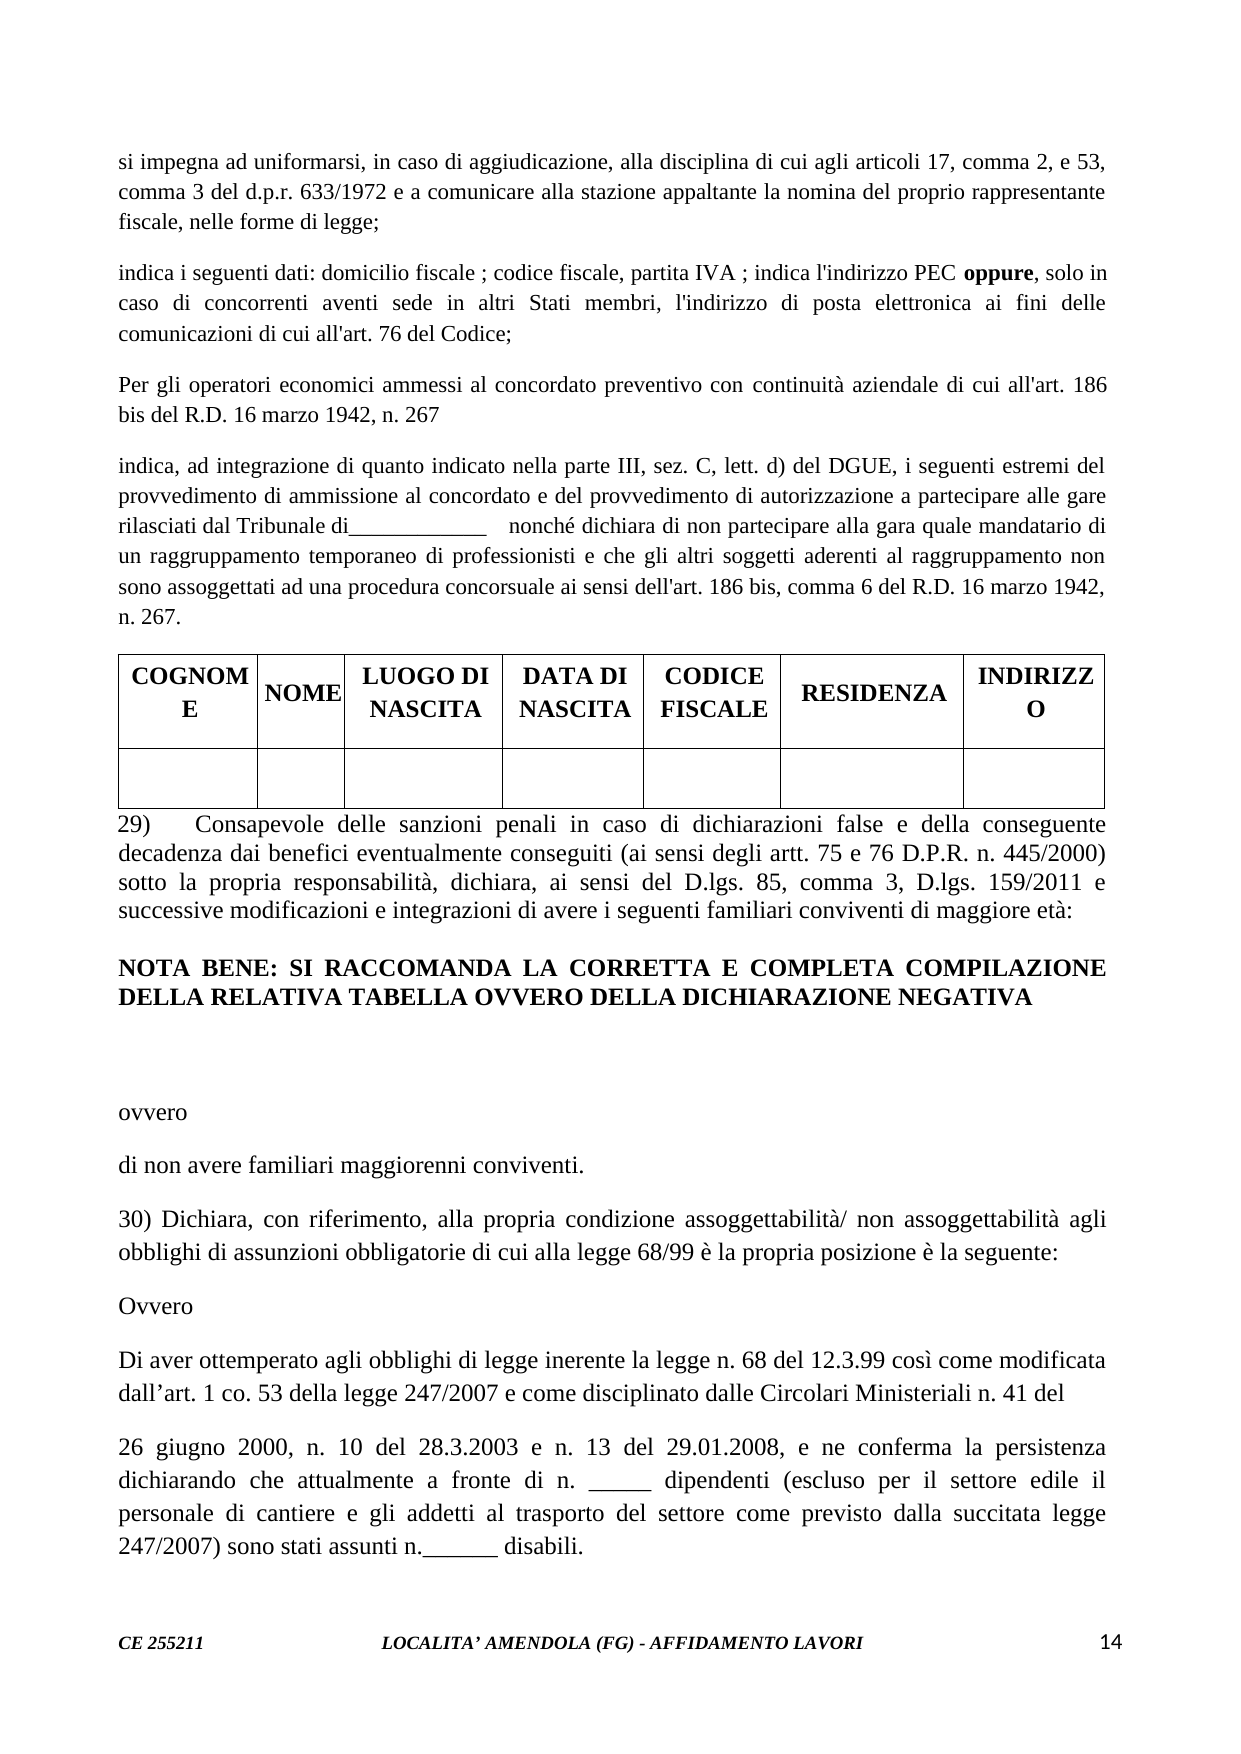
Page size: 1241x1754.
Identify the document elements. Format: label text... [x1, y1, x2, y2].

table_header CODICE FISCALE [644, 655, 780, 748]
table_header COGNOME [119, 655, 257, 748]
table_cell [345, 749, 502, 808]
table_cell [964, 749, 1104, 808]
text 30) Dichiara, con riferimento, alla propria condizione assoggettabilità/ non assoggettabilità agli obblighi di assunzioni obbligatorie di cui alla legge 68/99 è la propria posizione è la seguente: [118, 1204, 1107, 1266]
table_header NOME [258, 655, 344, 748]
text 26 giugno 2000, n. 10 del 28.3.2003 e n. 13 del 29.01.2008, e ne conferma la persistenza dichiarando che attualmente a fronte di n. _____ dipendenti (escluso per il settore edile il personale di cantiere e gli addetti al trasporto del settore come previsto dalla succitata legge 247/2007) sono stati assunti n.______ disabili. [118, 1432, 1107, 1560]
table_cell [503, 749, 643, 808]
table_header LUOGO DI NASCITA [345, 655, 502, 748]
text indica, ad integrazione di quanto indicato nella parte III, sez. C, lett. d) del DGUE, i seguenti estremi del provvedimento di ammissione al concordato e del provvedimento di autorizzazione a partecipare alle gare rilasciati dal Tribunale di____________ nonché dichiara di non partecipare alla gara quale mandatario di un raggruppamento temporaneo di professionisti e che gli altri soggetti aderenti al raggruppamento non sono assoggettati ad una procedura concorsuale ai sensi dell'art. 186 bis, comma 6 del R.D. 16 marzo 1942, n. 267. [118, 452, 1107, 629]
text si impegna ad uniformarsi, in caso di aggiudicazione, alla disciplina di cui agli articoli 17, comma 2, e 53, comma 3 del d.p.r. 633/1972 e a comunicare alla stazione appaltante la nomina del proprio rappresentante fiscale, nelle forme di legge; [118, 148, 1107, 234]
text di non avere familiari maggiorenni conviventi. [118, 1151, 1107, 1179]
table_cell [258, 749, 344, 808]
table_cell [119, 749, 257, 808]
text Ovvero [118, 1291, 1107, 1320]
list Consapevole delle sanzioni penali in caso di dichiarazioni false e della conseguente decadenza dai benefici eventualmente conseguiti (ai sensi degli artt. 75 e 76 D.P.R. n. 445/2000) sotto la propria responsabilità, dichiara, ai sensi del D.lgs. 85, comma 3, D.lgs. 159/2011 e successive modificazioni e integrazioni di avere i seguenti familiari conviventi di maggiore età: [117, 809, 1107, 924]
text NOTA BENE: SI RACCOMANDA LA CORRETTA E COMPLETA COMPILAZIONE DELLA RELATIVA TABELLA OVVERO DELLA DICHIARAZIONE NEGATIVA [118, 953, 1107, 1010]
table_header DATA DI NASCITA [503, 655, 643, 748]
table_header RESIDENZA [781, 655, 963, 748]
table_cell [781, 749, 963, 808]
text ovvero [118, 1097, 1107, 1125]
text indica i seguenti dati: domicilio fiscale ; codice fiscale, partita IVA ; indica l'indirizzo PEC oppure, solo in caso di concorrenti aventi sede in altri Stati membri, l'indirizzo di posta elettronica ai fini delle comunicazioni di cui all'art. 76 del Codice; [118, 259, 1107, 346]
text Per gli operatori economici ammessi al concordato preventivo con continuità aziendale di cui all'art. 186 bis del R.D. 16 marzo 1942, n. 267 [118, 371, 1107, 427]
text Di aver ottemperato agli obblighi di legge inerente la legge n. 68 del 12.3.99 così come modificata dall’art. 1 co. 53 della legge 247/2007 e come disciplinato dalle Circolari Ministeriali n. 41 del [118, 1345, 1107, 1407]
table_cell [644, 749, 780, 808]
table_header INDIRIZZO [964, 655, 1104, 748]
